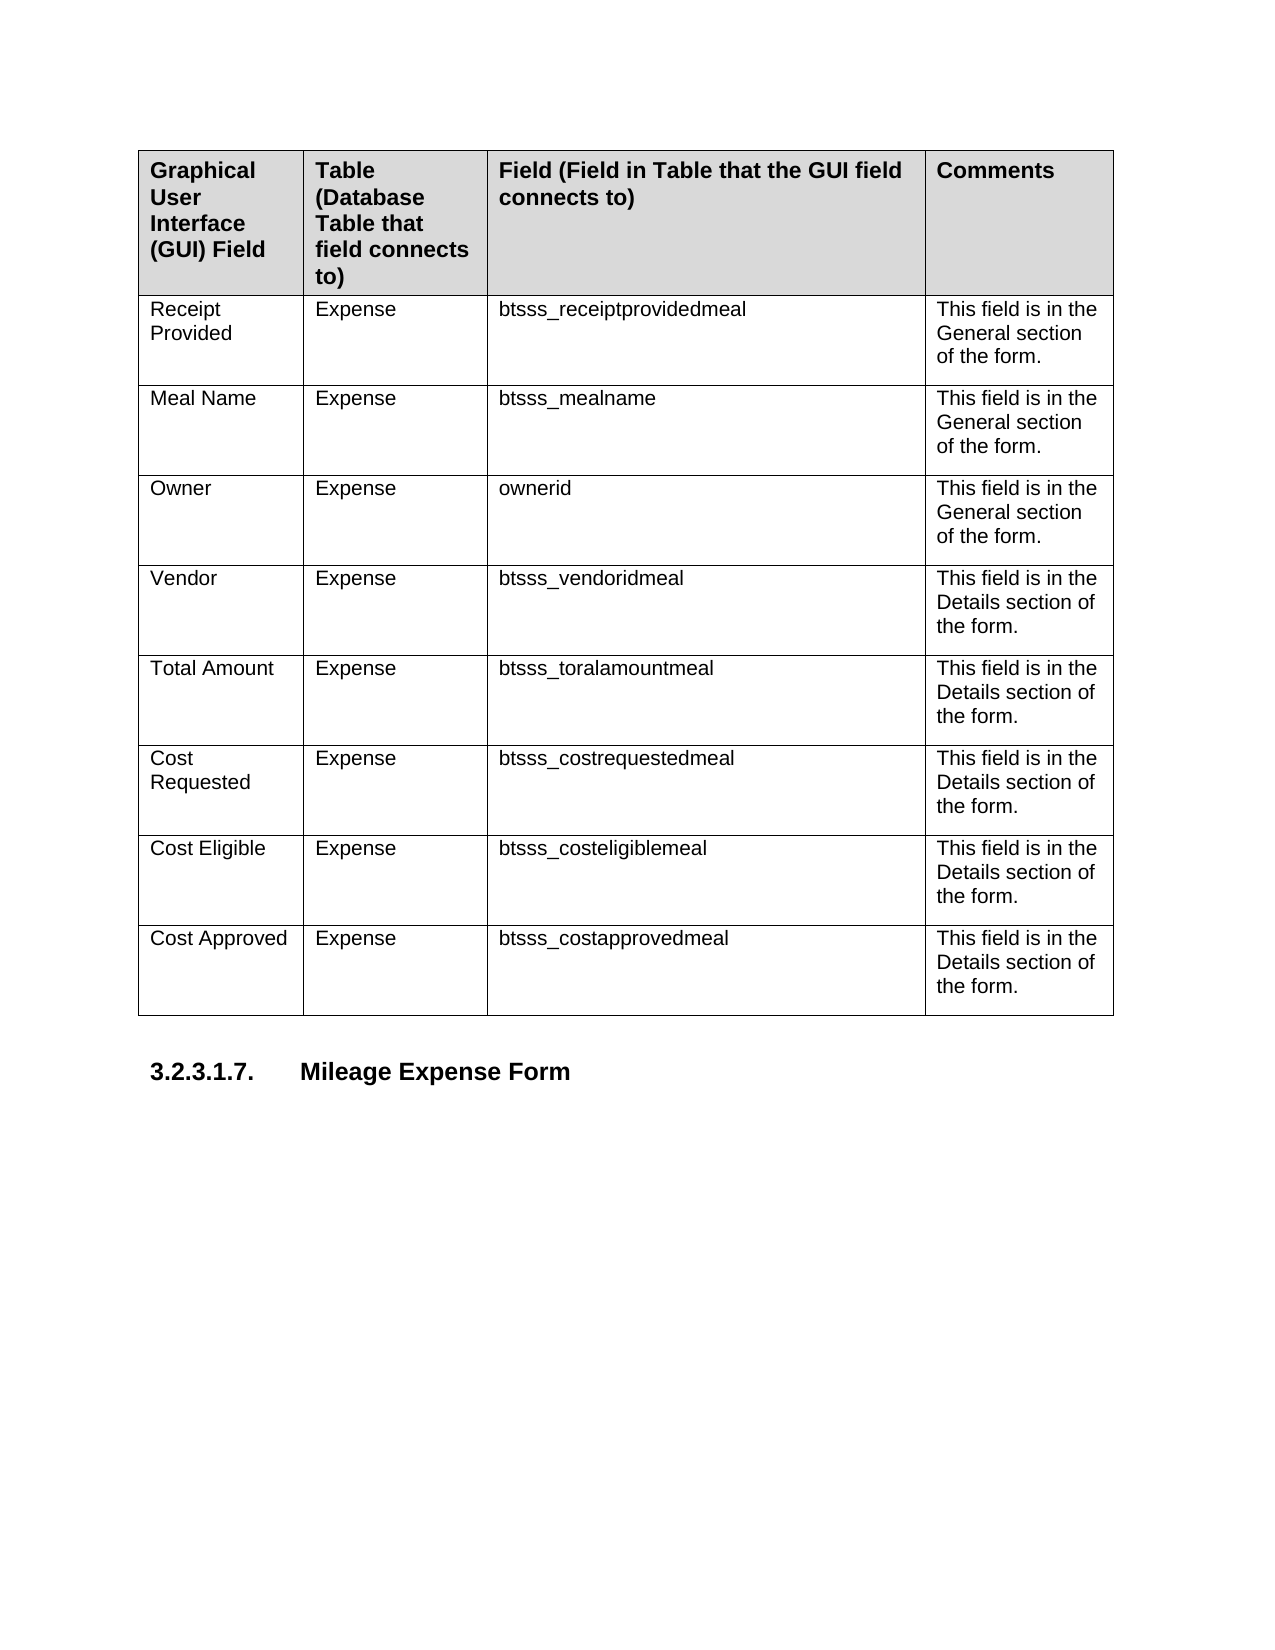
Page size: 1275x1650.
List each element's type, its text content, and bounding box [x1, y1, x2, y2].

table_cell This field is in the Details section of the form. [926, 566, 1113, 655]
table_cell Cost Approved [139, 926, 303, 1014]
table_cell Cost Eligible [139, 836, 303, 924]
table_cell btsss_mealname [488, 386, 925, 475]
table_cell Expense [304, 476, 487, 565]
table_cell btsss_receiptprovidedmeal [488, 296, 925, 385]
table_cell This field is in the General section of the form. [926, 386, 1113, 475]
table_cell Expense [304, 746, 487, 835]
table_cell btsss_toralamountmeal [488, 656, 925, 745]
table_cell Owner [139, 476, 303, 565]
table_cell btsss_costrequestedmeal [488, 746, 925, 835]
table_cell Expense [304, 656, 487, 745]
table_cell ownerid [488, 476, 925, 565]
table_header Table (Database Table that field connects to) [304, 151, 487, 295]
table_cell This field is in the Details section of the form. [926, 836, 1113, 924]
table_cell Meal Name [139, 386, 303, 475]
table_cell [926, 296, 1113, 385]
table_cell Vendor [139, 566, 303, 655]
table_header Comments [926, 151, 1113, 295]
table_cell btsss_costapprovedmeal [488, 926, 925, 1014]
subtitle Mileage Expense Form [150, 1057, 1125, 1086]
table_cell btsss_costeligiblemeal [488, 836, 925, 924]
table_cell This field is in the Details section of the form. [926, 926, 1113, 1014]
table_header Graphical User Interface (GUI) Field [139, 151, 303, 295]
table_cell Expense [304, 566, 487, 655]
table_cell Total Amount [139, 656, 303, 745]
table_cell Expense [304, 296, 487, 385]
table_header Field (Field in Table that the GUI field connects to) [488, 151, 925, 295]
table_cell Expense [304, 386, 487, 475]
table_cell Cost Requested [139, 746, 303, 835]
table_cell This field is in the Details section of the form. [926, 656, 1113, 745]
table_cell Receipt Provided [139, 296, 303, 385]
table_cell Expense [304, 836, 487, 924]
table_cell This field is in the Details section of the form. [926, 746, 1113, 835]
table_cell btsss_vendoridmeal [488, 566, 925, 655]
table_cell Expense [304, 926, 487, 1014]
table_cell This field is in the General section of the form. [926, 476, 1113, 565]
